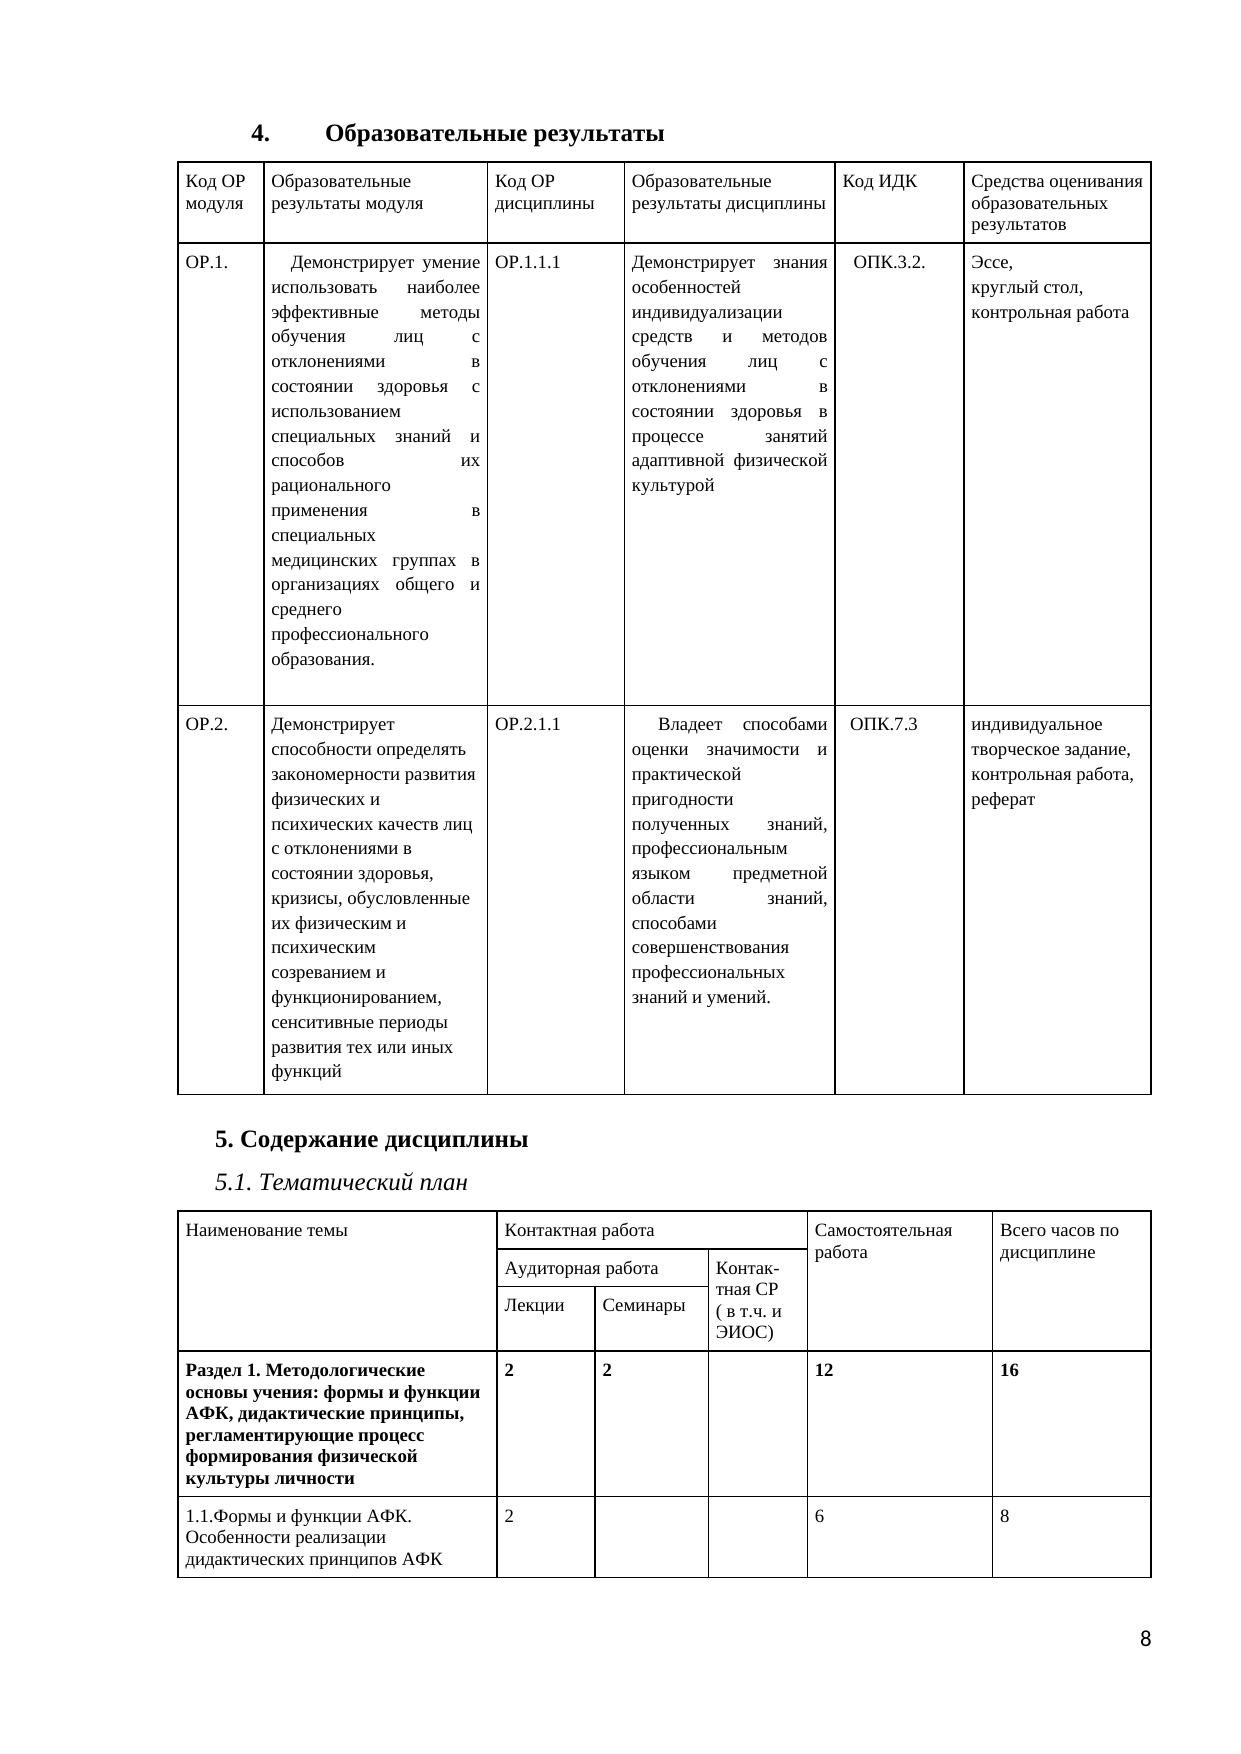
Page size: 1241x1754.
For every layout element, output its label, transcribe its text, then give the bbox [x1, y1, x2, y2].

table_cell Аудиторная работа [498, 1250, 708, 1286]
table_cell 2 [596, 1352, 708, 1496]
table_cell Семинары [596, 1287, 708, 1350]
table_cell 16 [993, 1352, 1150, 1496]
table_cell [709, 1352, 807, 1496]
table_cell ОПК.3.2. [836, 244, 963, 704]
table_cell 2 [498, 1352, 594, 1496]
table_cell Раздел 1. Методологические основы учения: формы и функции АФК, дидактические принципы, регламентирующие процесс формирования физической культуры личности [179, 1352, 496, 1496]
table_header Самостоятельная работа [808, 1212, 992, 1350]
table_cell индивидуальное творческое задание, контрольная работа, реферат [965, 706, 1150, 1093]
table_header Всего часов по дисциплине [993, 1212, 1150, 1350]
table_cell ОР.1.1.1 [488, 244, 624, 704]
table_cell 12 [808, 1352, 992, 1496]
table_header Образовательные результаты дисциплины [625, 163, 834, 242]
table_header Контактная работа [498, 1212, 807, 1248]
table_cell ОР.2. [179, 706, 263, 1093]
table_cell 2 [498, 1497, 594, 1577]
table_header Код ОР дисциплины [488, 163, 624, 242]
table_header Код ИДК [836, 163, 963, 242]
subtitle 5. Содержание дисциплины [177, 1124, 1152, 1153]
table_cell Демонстрирует умение использовать наиболее эффективные методы обучения лиц с отклонениями в состоянии здоровья с использованием специальных знаний и способов их рационального применения в специальных медицинских группах в организациях общего и среднего профессионального образования. [265, 244, 487, 704]
table_header Код ОР модуля [179, 163, 263, 242]
table_cell Владеет способами оценки значимости и практической пригодности полученных знаний, профессиональным языком предметной области знаний, способами совершенствования профессиональных знаний и умений. [625, 706, 834, 1093]
subtitle Образовательные результаты [177, 118, 1152, 147]
table_cell Контак-тная СР ( в т.ч. и ЭИОС) [709, 1250, 807, 1350]
table_cell 1.1.Формы и функции АФК. Особенности реализации дидактических принципов АФК [179, 1497, 496, 1577]
table_cell ОР.1. [179, 244, 263, 704]
table_cell 8 [993, 1497, 1150, 1577]
table_cell Эссе, круглый стол, контрольная работа [965, 244, 1150, 704]
table_header Средства оценивания образовательных результатов [965, 163, 1150, 242]
table_header Наименование темы [179, 1212, 496, 1350]
table_cell [709, 1497, 807, 1577]
subtitle 5.1. Тематический план [177, 1167, 1152, 1196]
table_cell ОР.2.1.1 [488, 706, 624, 1093]
table_header Образовательные результаты модуля [265, 163, 487, 242]
table_cell Лекции [498, 1287, 594, 1350]
table_cell 6 [808, 1497, 992, 1577]
table_cell Демонстрирует знания особенностей индивидуализации средств и методов обучения лиц с отклонениями в состоянии здоровья в процессе занятий адаптивной физической культурой [625, 244, 834, 704]
table_cell ОПК.7.3 [836, 706, 963, 1093]
table_cell Демонстрирует способности определять закономерности развития физических и психических качеств лиц с отклонениями в состоянии здоровья, кризисы, обусловленные их физическим и психическим созреванием и функционированием, сенситивные периоды развития тех или иных функций [265, 706, 487, 1093]
table_cell [596, 1497, 708, 1577]
